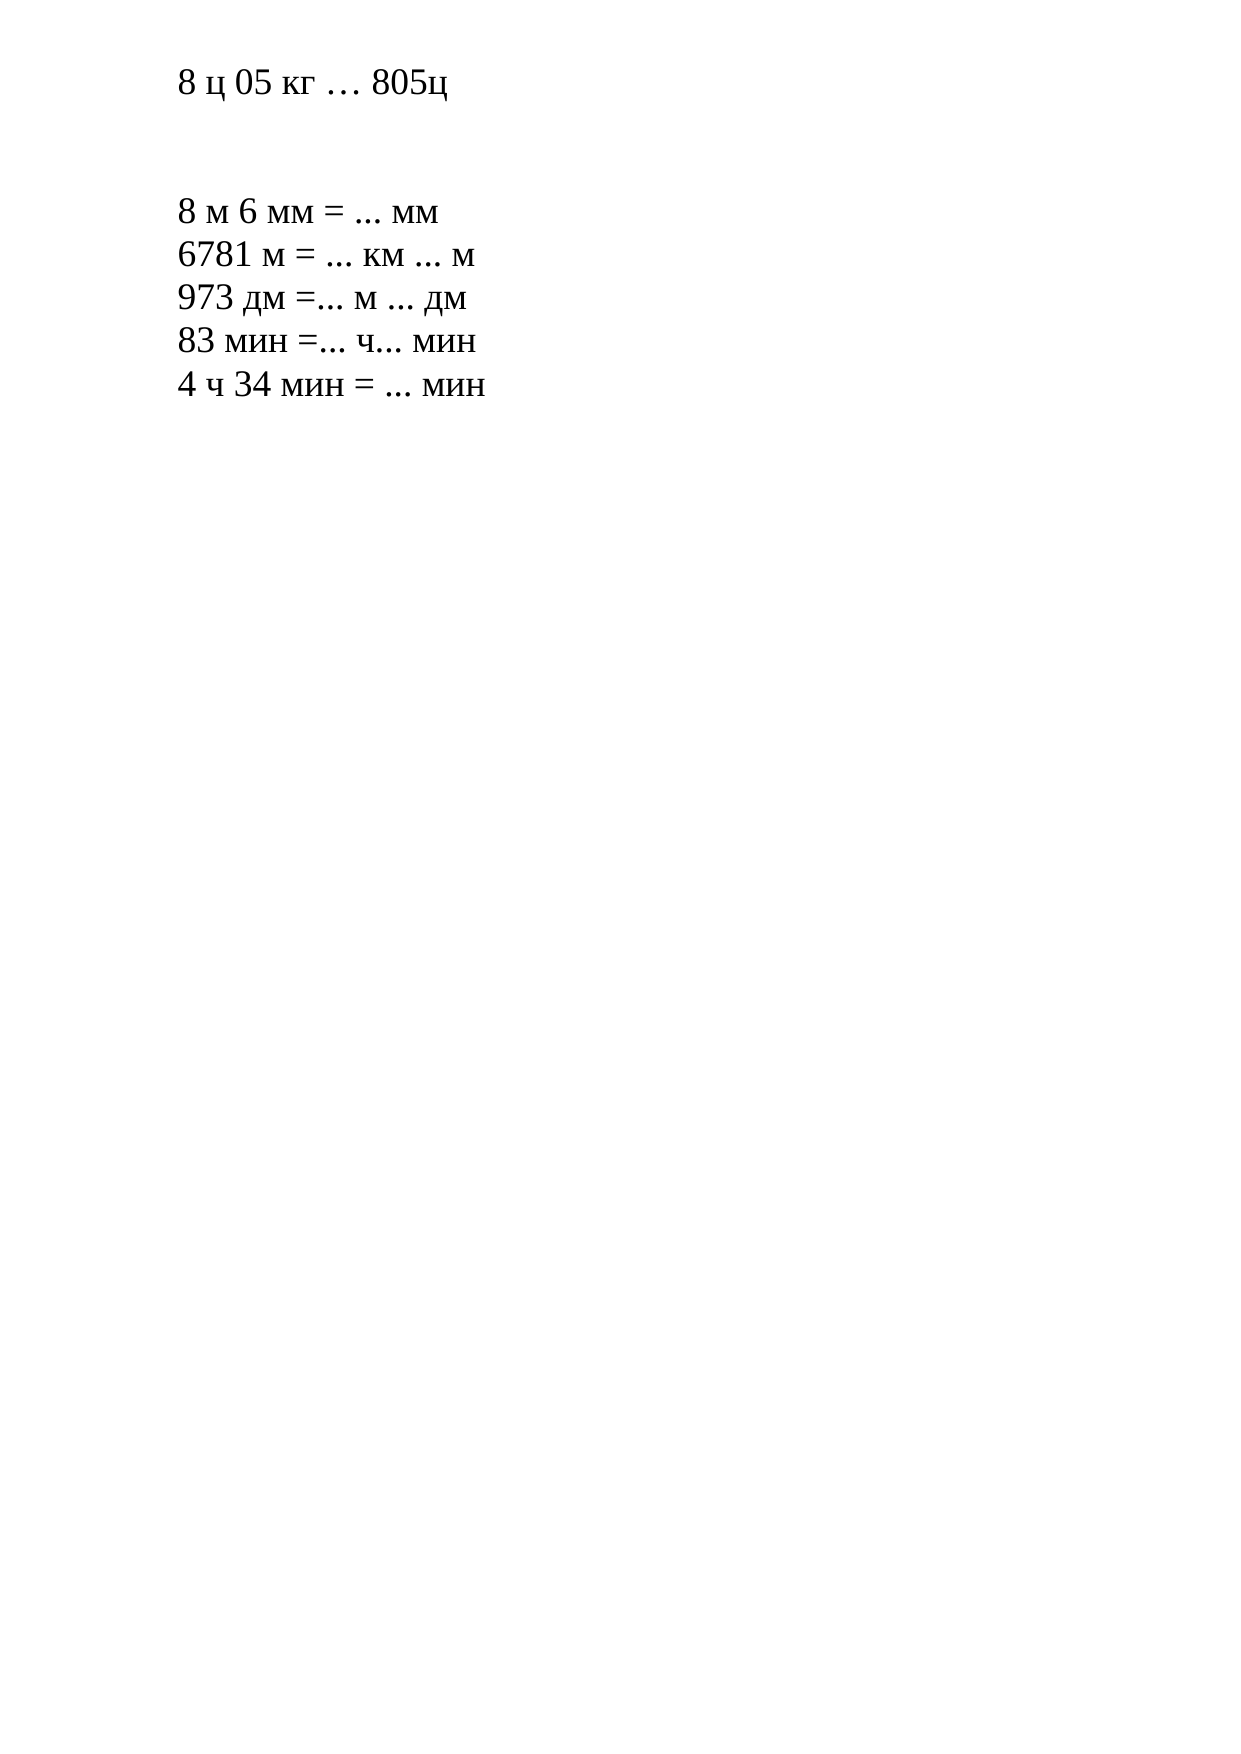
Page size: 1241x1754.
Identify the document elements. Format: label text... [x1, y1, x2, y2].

text 8 ц 05 кг … 805ц [177, 59, 1152, 102]
text 8 м 6 мм = ... мм 6781 м = ... км ... м 973 дм =... м ... дм 83 мин =... ч... мин 4 ч 34 мин = ... мин [177, 188, 1152, 404]
